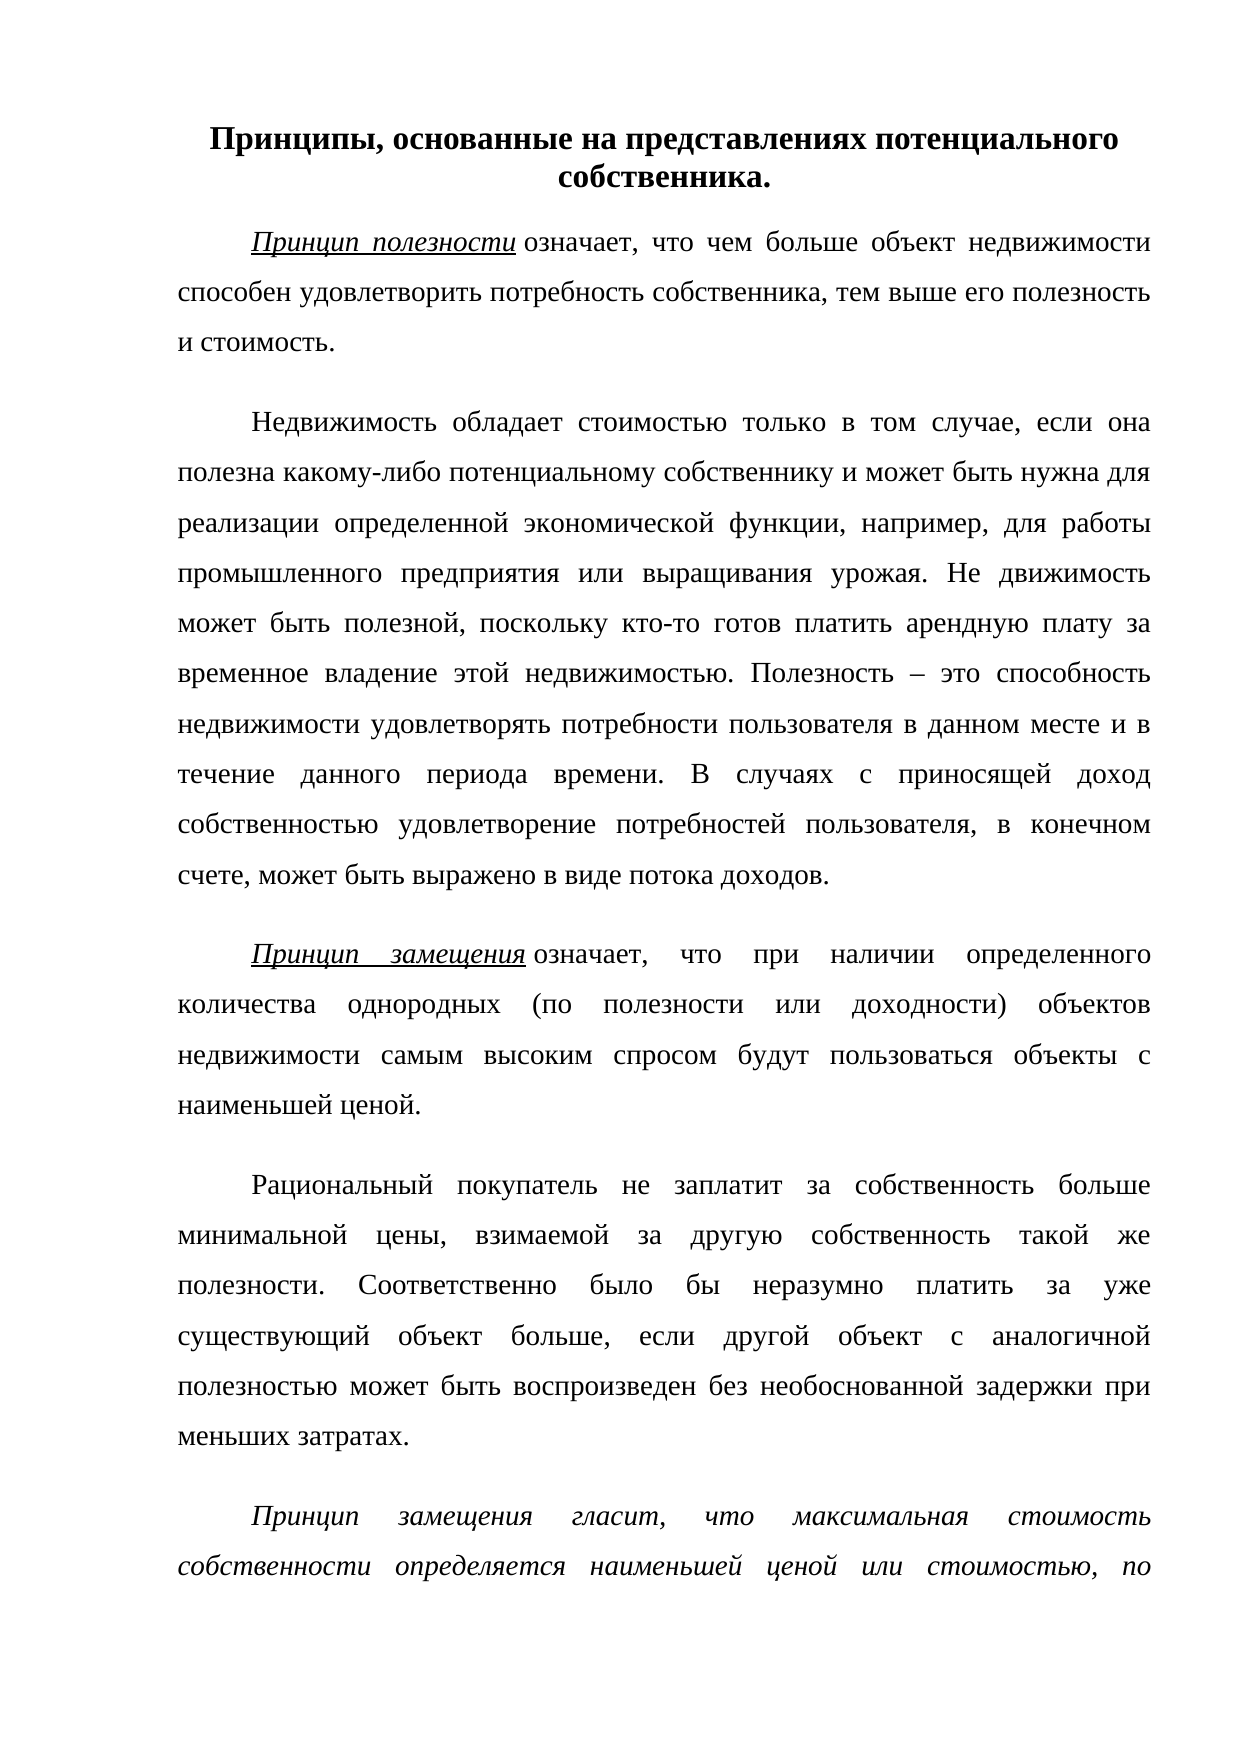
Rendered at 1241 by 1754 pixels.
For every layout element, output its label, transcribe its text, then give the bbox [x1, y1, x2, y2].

text Принцип полезности означает, что чем больше объект недвижимости способен удовлетворить потребность собственника, тем выше его полезность и стоимость. [177, 224, 1152, 358]
text Принцип замещения означает, что при наличии определенного количества однородных (по полезности или доходности) объектов недвижимости самым высоким спросом будут пользоваться объекты с наименьшей ценой. [177, 936, 1152, 1121]
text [177, 1498, 1152, 1582]
subtitle Принципы, основанные на представлениях потенциального собственника. [177, 118, 1152, 195]
text Рациональный покупатель не заплатит за собственность больше минимальной цены, взимаемой за другую собственность такой же полезности. Соответственно было бы неразумно платить за уже существующий объект больше, если другой объект с аналогичной полезностью может быть воспроизведен без необоснованной задержки при меньших затратах. [177, 1167, 1152, 1452]
text Недвижимость обладает стоимостью только в том случае, если она полезна какому-либо потенциальному собственнику и может быть нужна для реализации определенной экономической функции, например, для работы промышленного предприятия или выращивания урожая. Не движимость может быть полезной, поскольку кто-то готов платить арендную плату за временное владение этой недвижимостью. Полезность – это способность недвижимости удовлетворять потребности пользователя в данном месте и в течение данного периода времени. В случаях с приносящей доход собственностью удовлетворение потребностей пользователя, в конечном счете, может быть выражено в виде потока доходов. [177, 404, 1152, 890]
